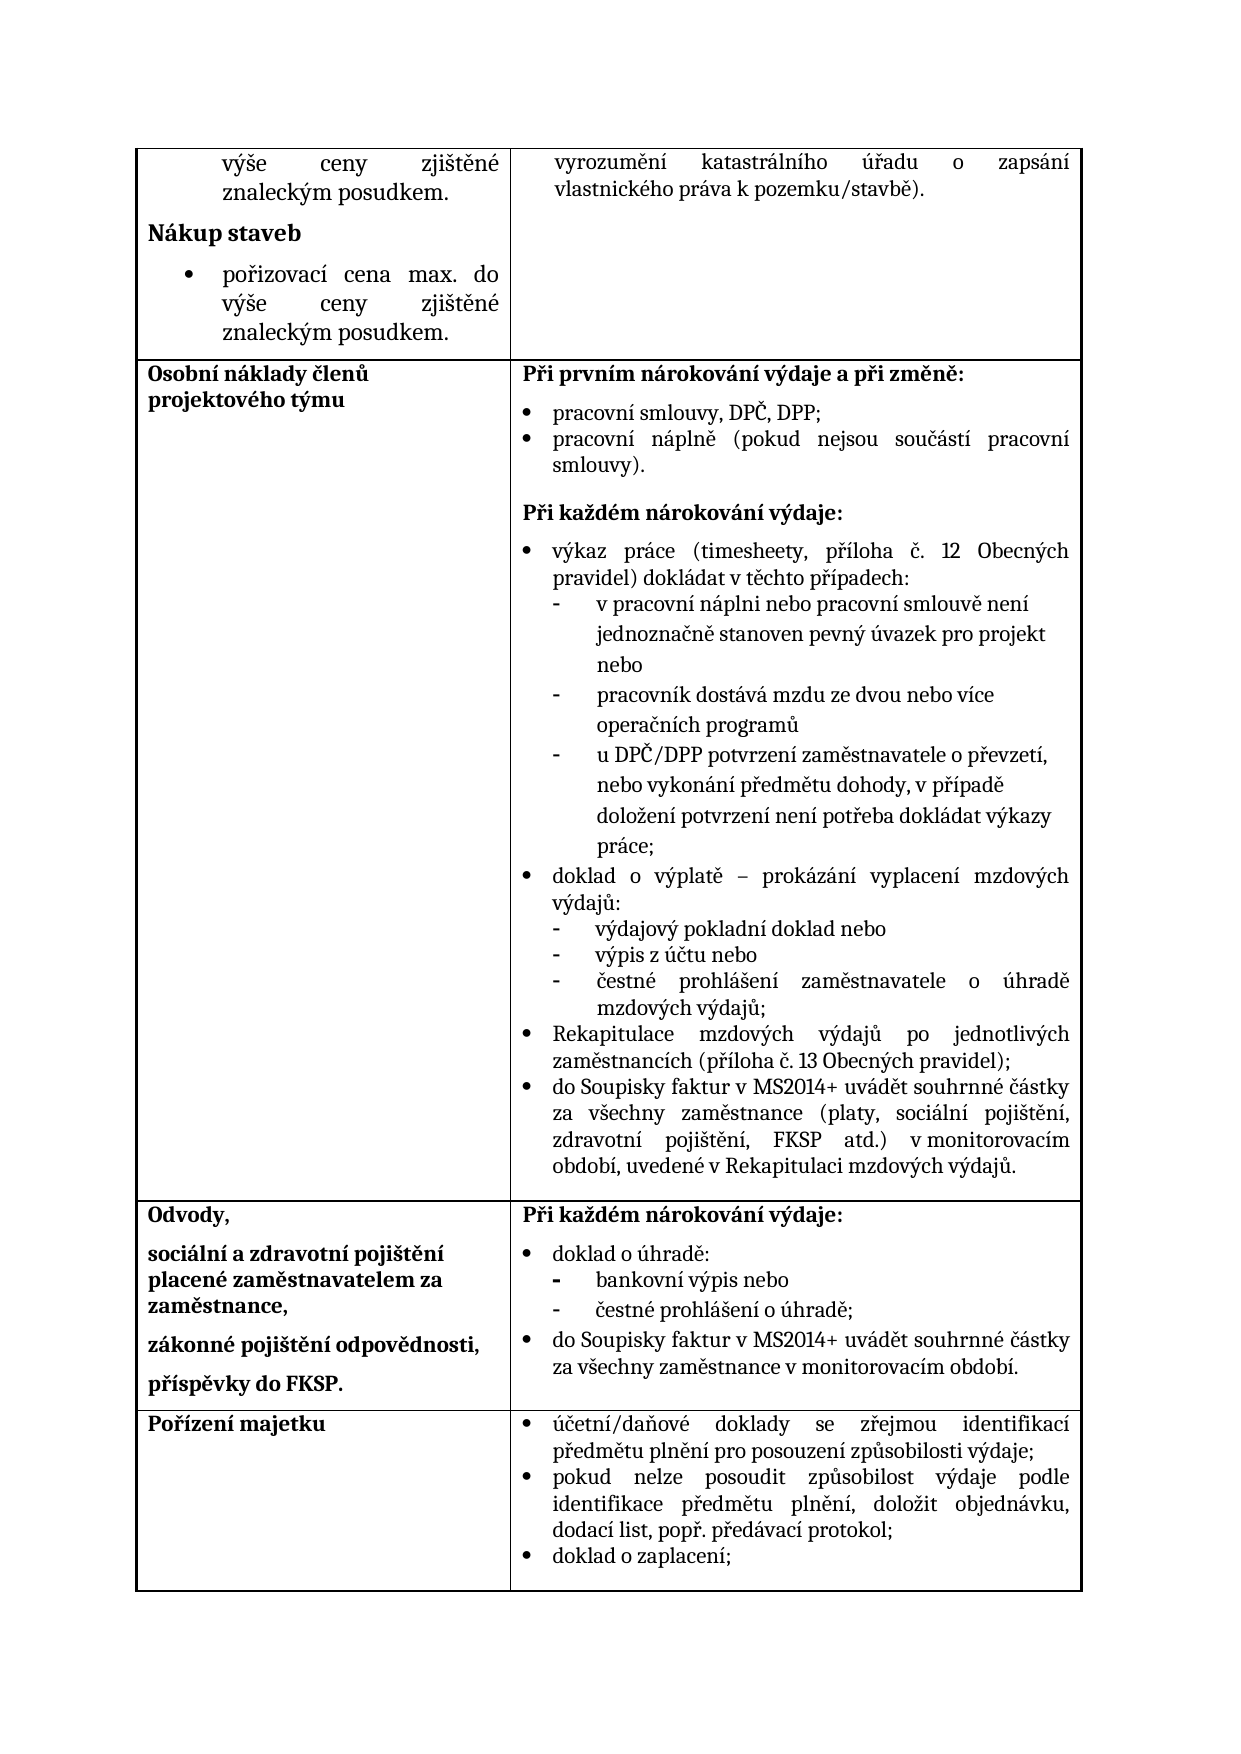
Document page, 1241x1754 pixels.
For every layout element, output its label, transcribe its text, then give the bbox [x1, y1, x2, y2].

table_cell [138, 149, 510, 359]
table_cell Při každém nárokování výdaje: doklad o úhradě: bankovní výpis nebo čestné prohlášení o úhradě; do Soupisky faktur v MS2014+ uvádět souhrnné částky za všechny zaměstnance v monitorovacím období. [511, 1202, 1080, 1410]
table_cell Odvody, sociální a zdravotní pojištění placené zaměstnavatelem za zaměstnance, zákonné pojištění odpovědnosti, příspěvky do FKSP. [138, 1202, 510, 1410]
table_cell Osobní náklady členů projektového týmu [138, 361, 510, 1200]
table_cell Při prvním nárokování výdaje a při změně: pracovní smlouvy, DPČ, DPP; pracovní náplně (pokud nejsou součástí pracovní smlouvy). Při každém nárokování výdaje: výkaz práce (timesheety, příloha č. 12 Obecných pravidel) dokládat v těchto případech: v pracovní náplni nebo pracovní smlouvě není jednoznačně stanoven pevný úvazek pro projekt nebo pracovník dostává mzdu ze dvou nebo více operačních programů u DPČ/DPP potvrzení zaměstnavatele o převzetí, nebo vykonání předmětu dohody, v případě doložení potvrzení není potřeba dokládat výkazy práce; doklad o výplatě – prokázání vyplacení mzdových výdajů: výdajový pokladní doklad nebo výpis z účtu nebo čestné prohlášení zaměstnavatele o úhradě mzdových výdajů; Rekapitulace mzdových výdajů po jednotlivých zaměstnancích (příloha č. 13 Obecných pravidel); do Soupisky faktur v MS2014+ uvádět souhrnné částky za všechny zaměstnance (platy, sociální pojištění, zdravotní pojištění, FKSP atd.) v monitorovacím období, uvedené v Rekapitulaci mzdových výdajů. [511, 361, 1080, 1200]
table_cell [511, 149, 1080, 359]
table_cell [511, 1411, 1080, 1590]
table_cell Pořízení majetku [138, 1411, 510, 1590]
